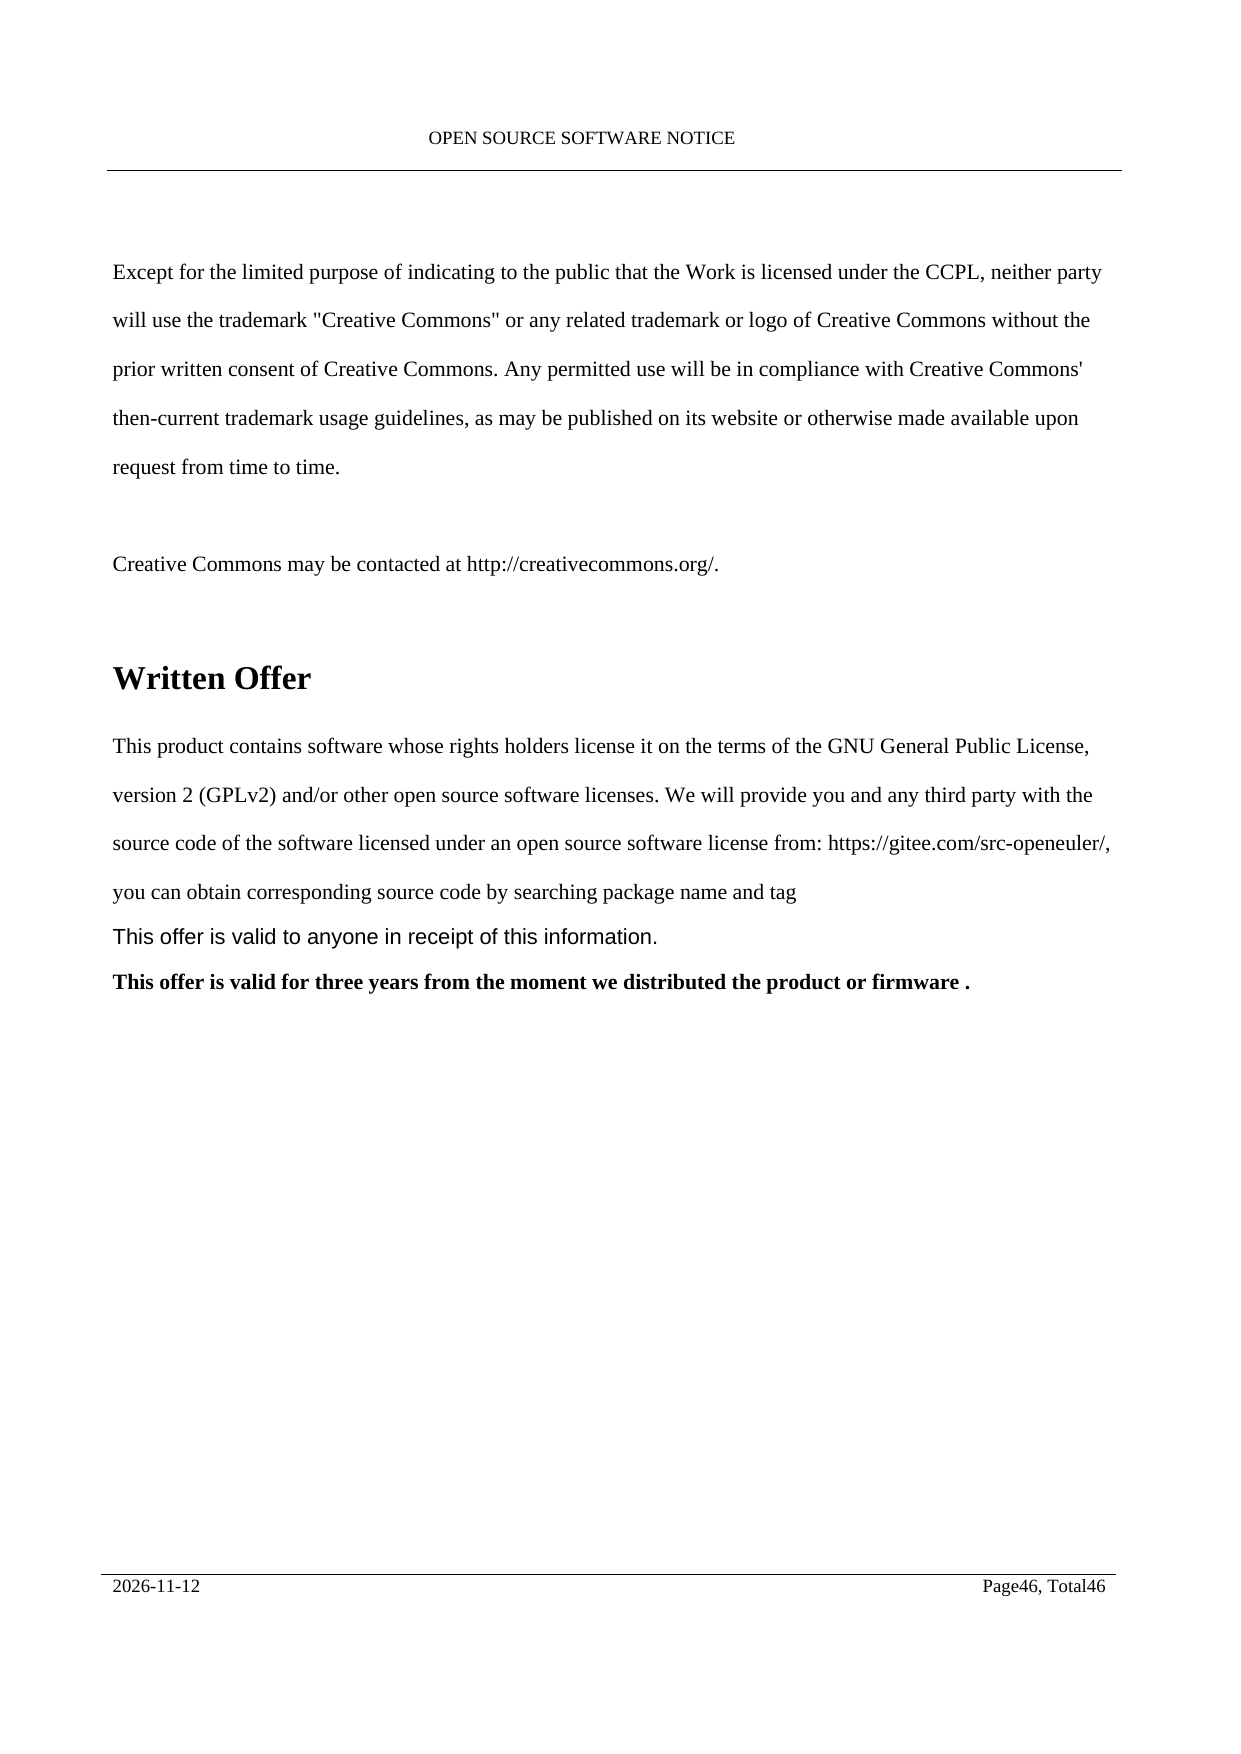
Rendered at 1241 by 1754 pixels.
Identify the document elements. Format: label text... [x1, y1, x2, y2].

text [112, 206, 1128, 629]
text This offer is valid to anyone in receipt of this information. [112, 921, 1128, 953]
text This offer is valid for three years from the moment we distributed the product or firmware . [112, 966, 1128, 998]
text Written Offer [112, 645, 1128, 710]
text This product contains software whose rights holders license it on the terms of the GNU General Public License, version 2 (GPLv2) and/or other open source software licenses. We will provide you and any third party with the source code of the software licensed under an open source software license from: https://gitee.com/src-openeuler/, you can obtain corresponding source code by searching package name and tag [112, 729, 1128, 908]
